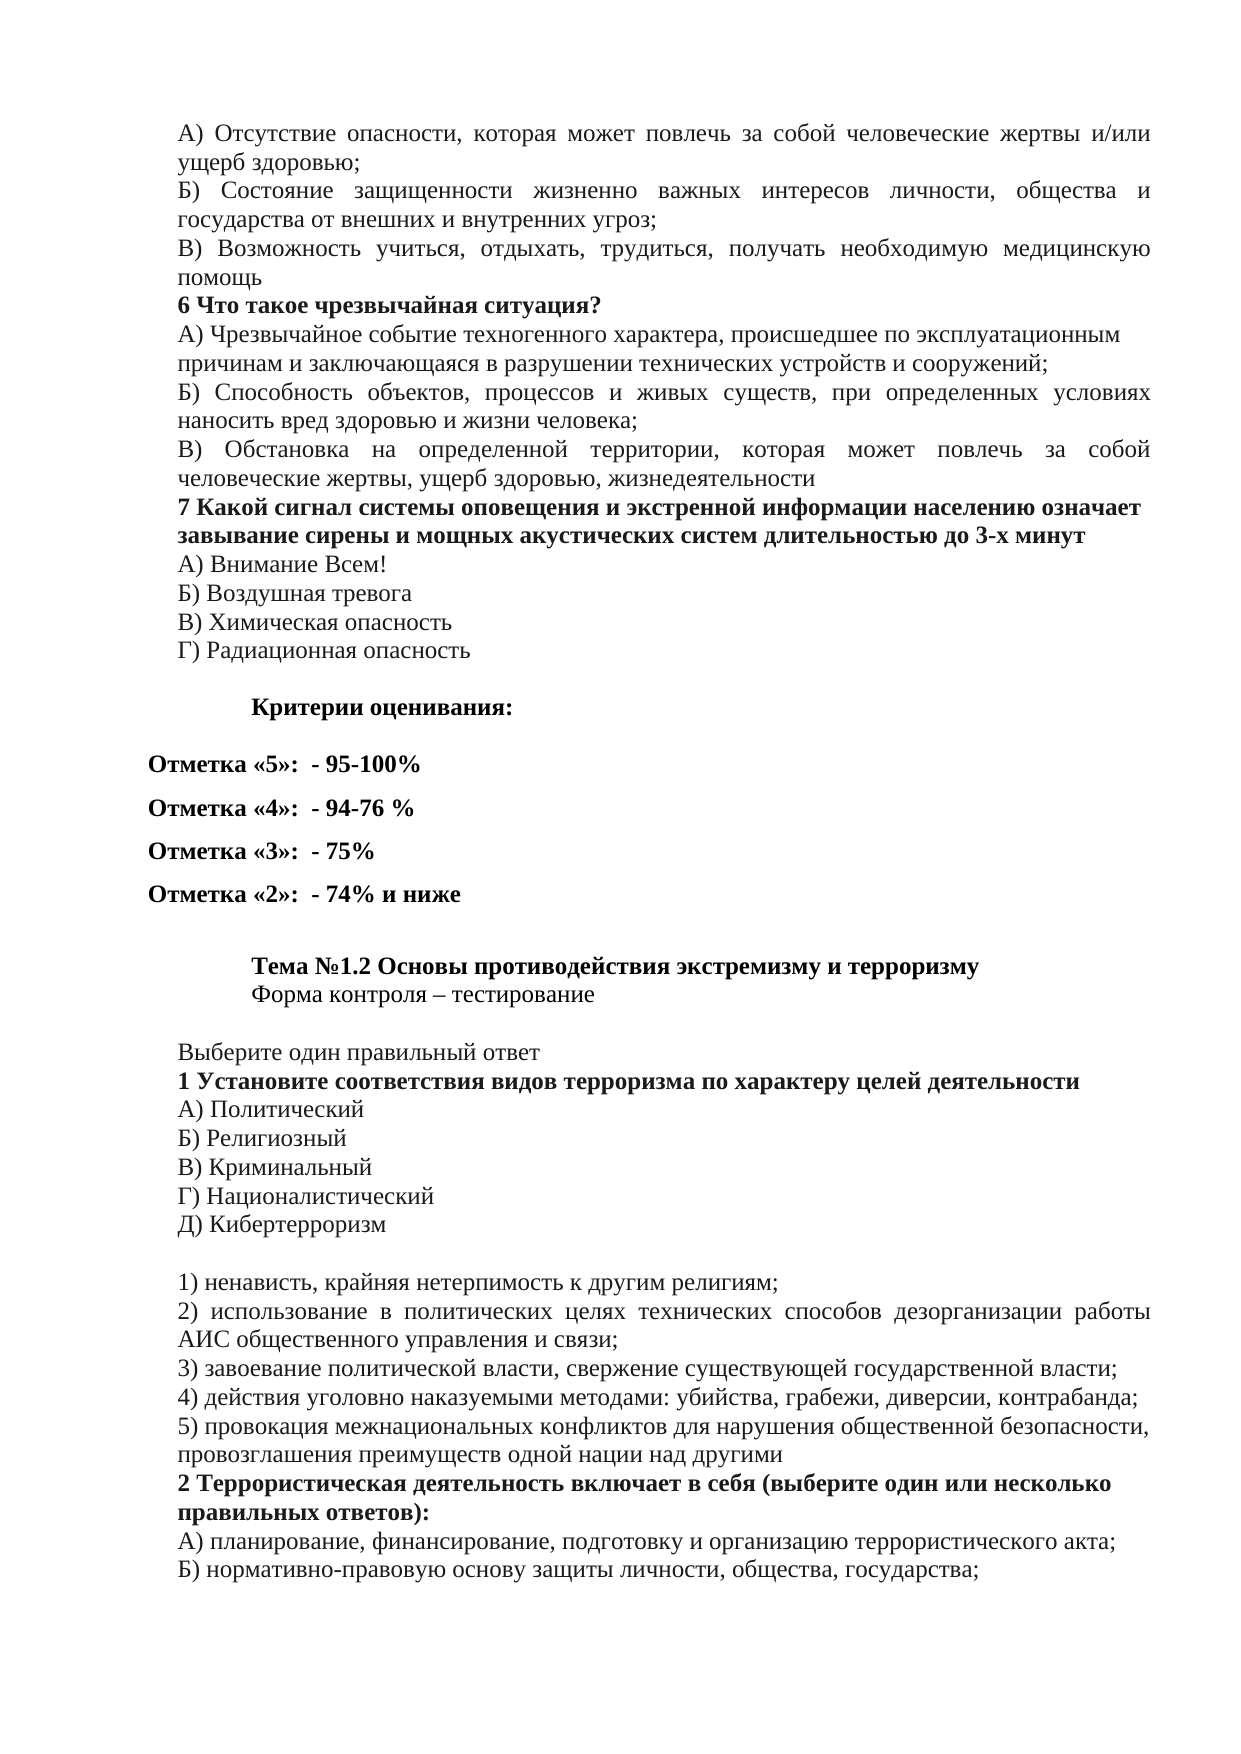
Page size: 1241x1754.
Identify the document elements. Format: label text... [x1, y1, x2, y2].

text А) Внимание Всем! [177, 549, 1152, 578]
text 7 Какой сигнал системы оповещения и экстренной информации населению означает [177, 492, 1152, 521]
text 1) ненависть, крайняя нетерпимость к другим религиям; [177, 1267, 1152, 1296]
text Б) Способность объектов, процессов и живых существ, при определенных условиях наносить вред здоровью и жизни человека; [177, 377, 1152, 434]
text Д) Кибертерроризм [177, 1209, 1152, 1238]
text Отметка «3»: - 75% [148, 836, 1152, 864]
text В) Криминальный [177, 1152, 1152, 1181]
text Выберите один правильный ответ [177, 1037, 1152, 1066]
text В) Возможность учиться, отдыхать, трудиться, получать необходимую медицинскую помощь [177, 233, 1152, 291]
text Критерии оценивания: [177, 692, 1152, 721]
text причинам и заключающаяся в разрушении технических устройств и сооружений; [177, 348, 1152, 377]
text завывание сирены и мощных акустических систем длительностью до 3-х минут [177, 521, 1152, 549]
text 4) действия уголовно наказуемыми методами: убийства, грабежи, диверсии, контрабанда; [177, 1382, 1152, 1411]
text Г) Радиационная опасность [177, 636, 1152, 664]
text А) планирование, финансирование, подготовку и организацию террористического акта; [177, 1526, 1152, 1554]
text Тема №1.2 Основы противодействия экстремизму и терроризму [177, 951, 1152, 979]
text А) Отсутствие опасности, которая может повлечь за собой человеческие жертвы и/или ущерб здоровью; [177, 118, 1152, 176]
text провозглашения преимуществ одной нации над другими [177, 1439, 1152, 1468]
text 1 Установите соответствия видов терроризма по характеру целей деятельности [177, 1066, 1152, 1094]
text правильных ответов): [177, 1497, 1152, 1526]
text Б) нормативно-правовую основу защиты личности, общества, государства; [177, 1554, 1152, 1583]
text В) Обстановка на определенной территории, которая может повлечь за собой человеческие жертвы, ущерб здоровью, жизнедеятельности [177, 434, 1152, 492]
text 2) использование в политических целях технических способов дезорганизации работы АИС общественного управления и связи; [177, 1296, 1152, 1353]
text 5) провокация межнациональных конфликтов для нарушения общественной безопасности, [177, 1411, 1152, 1439]
text В) Химическая опасность [177, 607, 1152, 636]
text Б) Состояние защищенности жизненно важных интересов личности, общества и государства от внешних и внутренних угроз; [177, 176, 1152, 233]
text 3) завоевание политической власти, свержение существующей государственной власти; [177, 1353, 1152, 1382]
text Отметка «4»: - 94-76 % [148, 793, 1152, 821]
text Отметка «5»: - 95-100% [148, 749, 1152, 778]
text 2 Террористическая деятельность включает в себя (выберите один или несколько [177, 1468, 1152, 1497]
text Б) Религиозный [177, 1123, 1152, 1152]
text Отметка «2»: - 74% и ниже [148, 879, 1152, 908]
text Г) Националистический [177, 1181, 1152, 1209]
text А) Чрезвычайное событие техногенного характера, происшедшее по эксплуатационным [177, 319, 1152, 348]
text Б) Воздушная тревога [177, 578, 1152, 607]
text А) Политический [177, 1094, 1152, 1123]
text Форма контроля – тестирование [177, 979, 1152, 1008]
text 6 Что такое чрезвычайная ситуация? [177, 291, 1152, 319]
